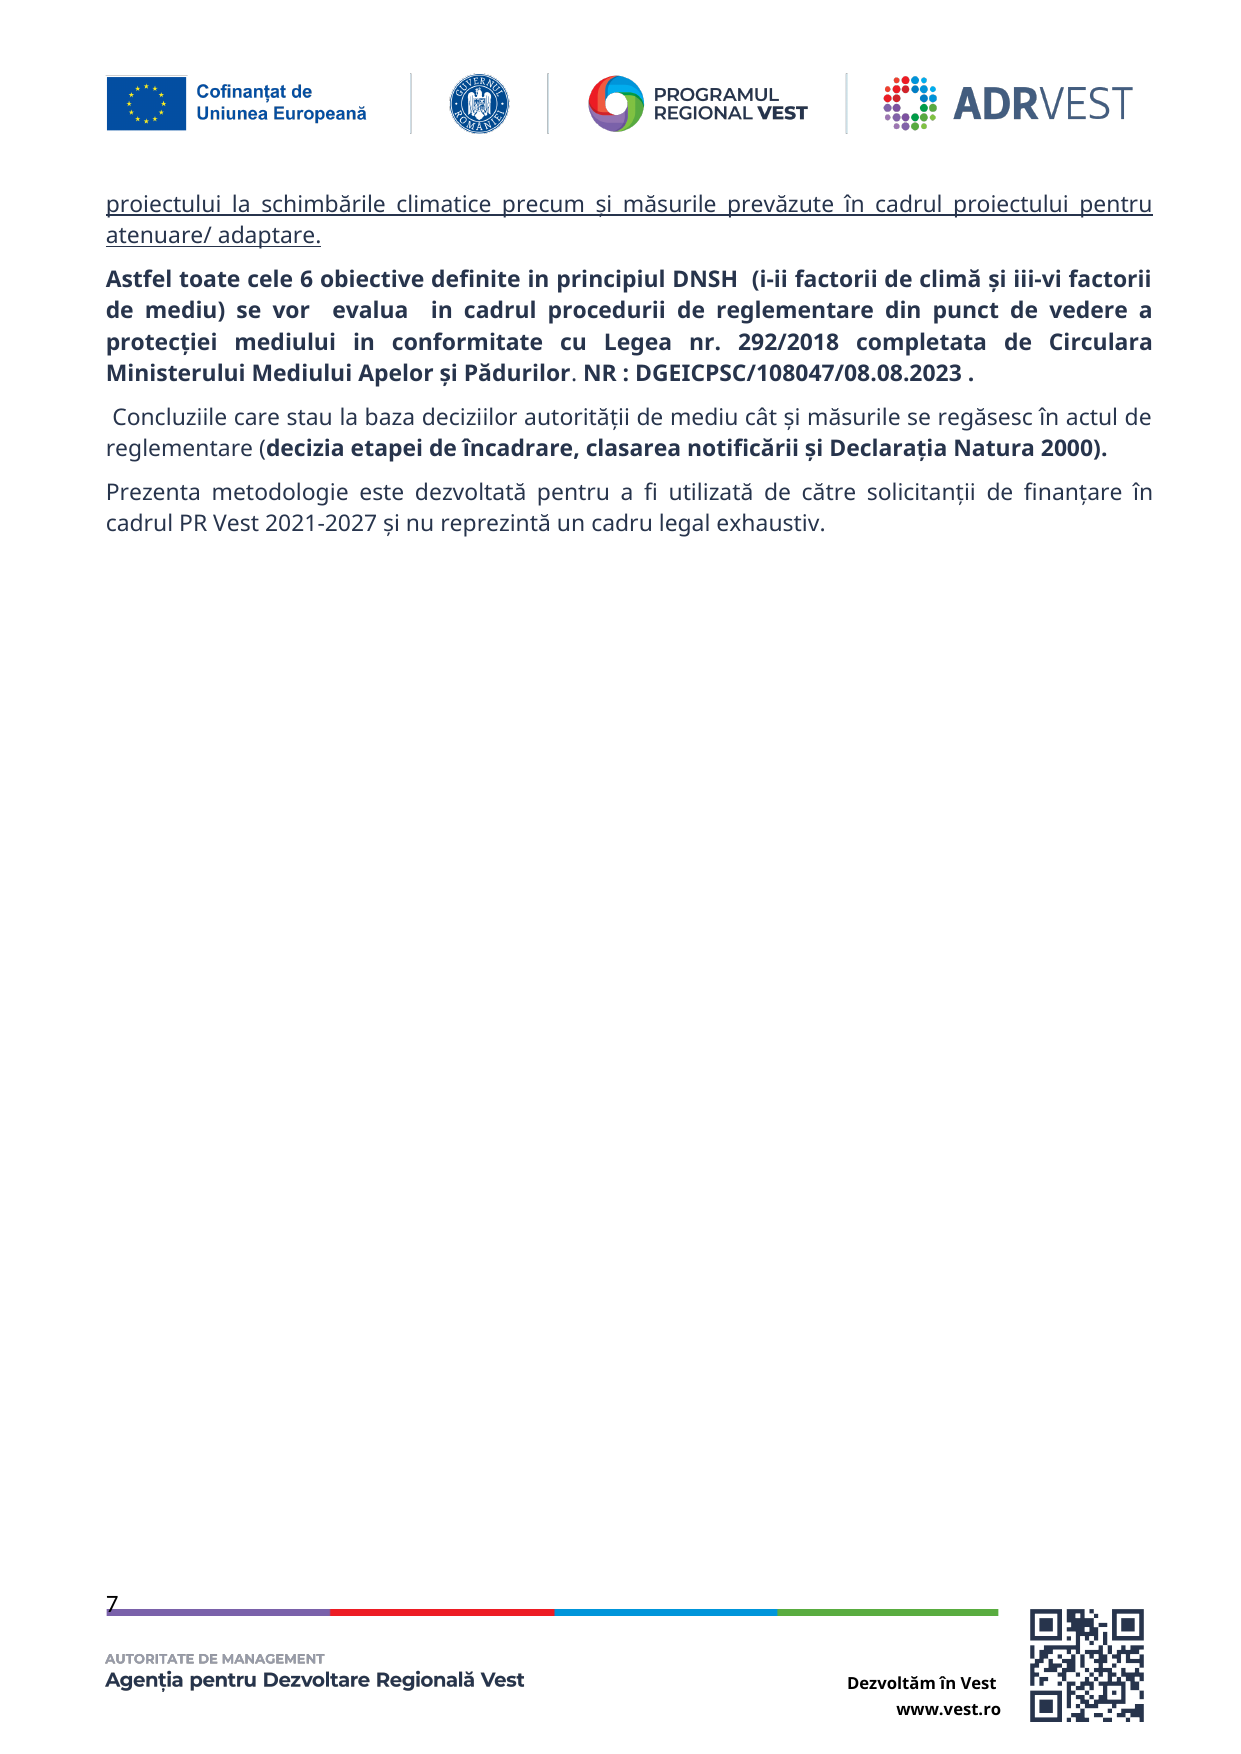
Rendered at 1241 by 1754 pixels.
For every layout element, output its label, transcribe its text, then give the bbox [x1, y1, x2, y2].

picture [105, 73, 1133, 134]
text Prezenta metodologie este dezvoltată pentru a fi utilizată de către solicitanții de finanțare în cadrul PR Vest 2021-2027 și nu reprezintă un cadru legal exhaustiv. [106, 475, 1154, 538]
text Astfel toate cele 6 obiective definite in principiul DNSH (i-ii factorii de climă și iii-vi factorii de mediu) se vor evalua in cadrul procedurii de reglementare din punct de vedere a protecției mediului in conformitate cu Legea nr. 292/2018 completata de Circulara Ministerului Mediului Apelor și Pădurilor. NR : DGEICPSC/108047/08.08.2023 . [106, 263, 1154, 388]
picture [1021, 1600, 1153, 1731]
text Concluziile care stau la baza deciziilor autorității de mediu cât și măsurile se regăsesc în actul de reglementare (decizia etapei de încadrare, clasarea notificării și Declarația Natura 2000). [106, 400, 1154, 463]
